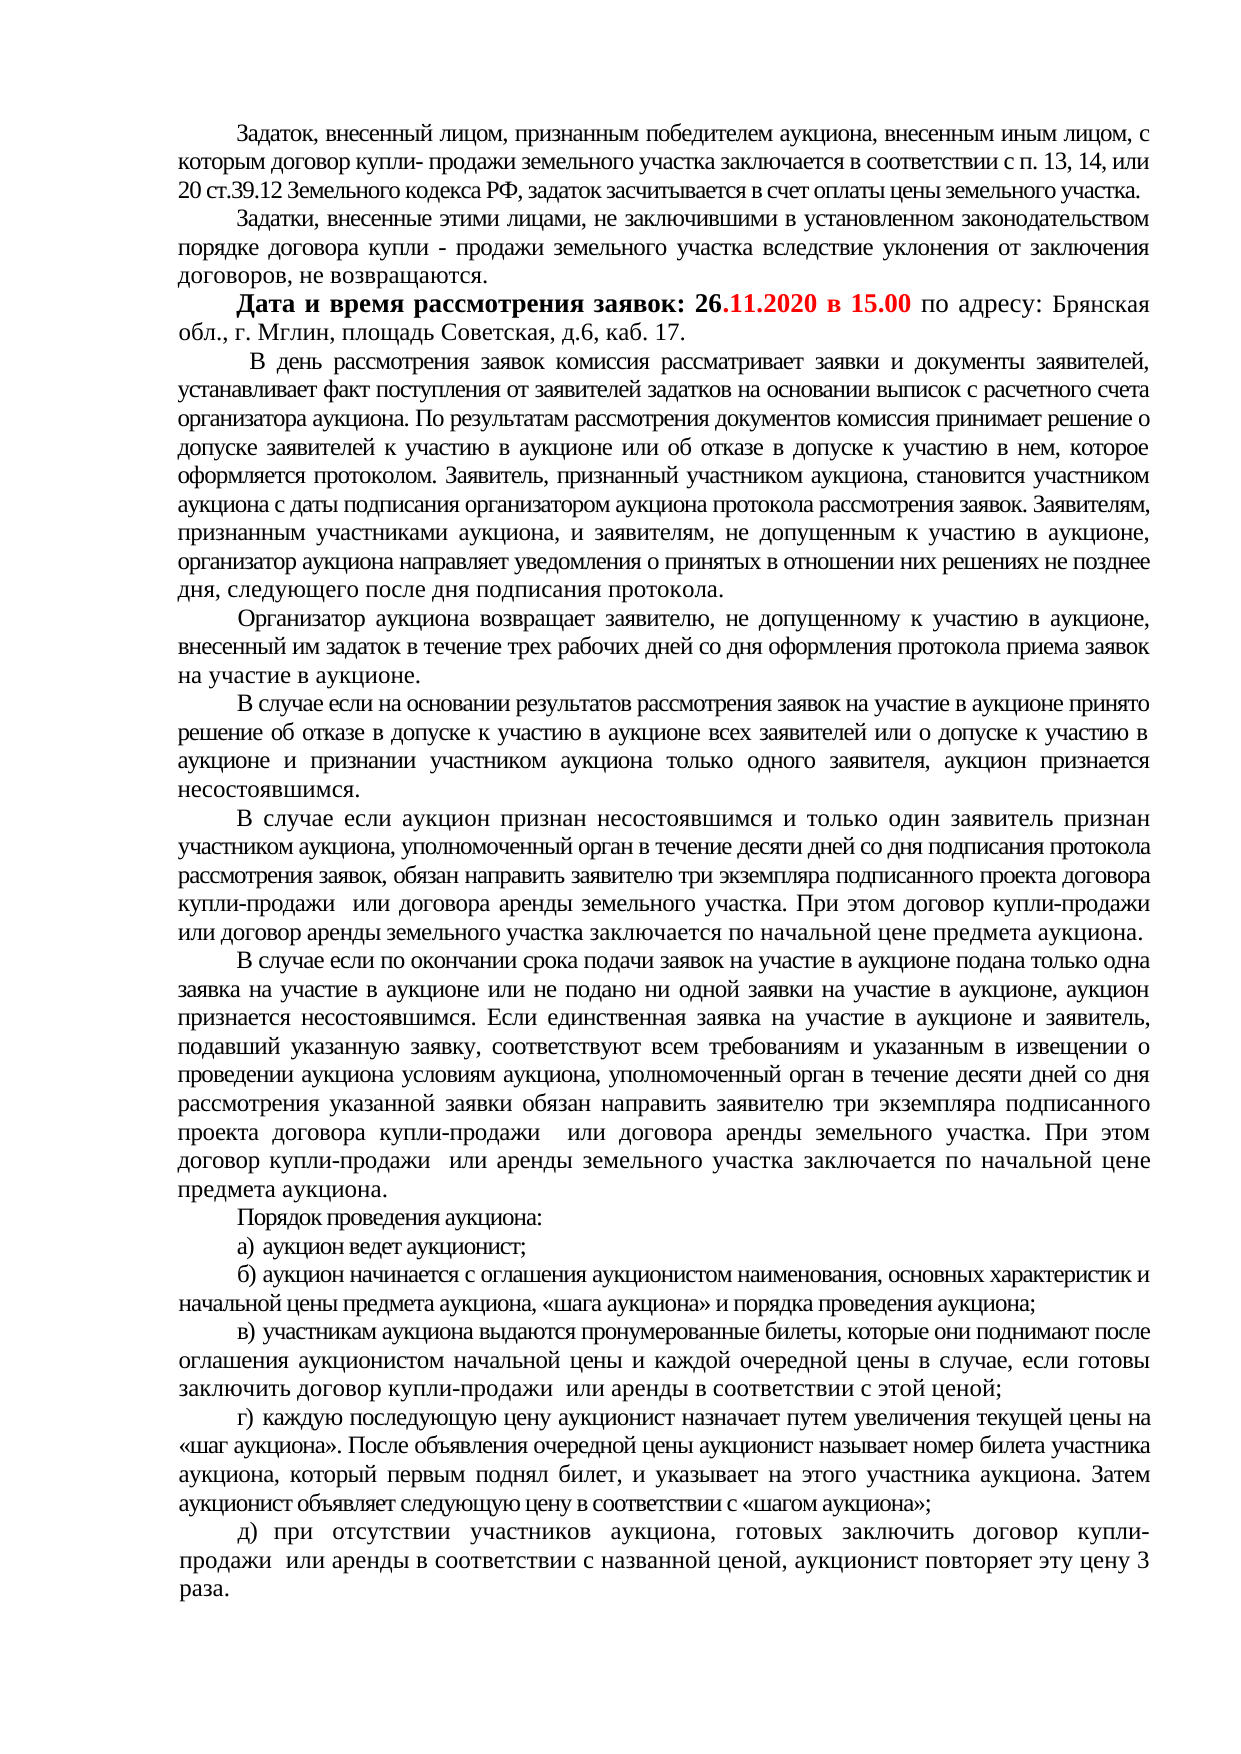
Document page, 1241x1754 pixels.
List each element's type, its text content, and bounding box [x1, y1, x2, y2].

text Организатор аукциона возвращает заявителю, не допущенному к участию в аукционе, внесенный им задаток в течение трех рабочих дней со дня оформления протокола приема заявок на участие в аукционе. [178, 603, 1151, 689]
text Дата и время рассмотрения заявок: 26.11.2020 в 15.00 по адресу: Брянская обл., г. Мглин, площадь Советская, д.6, каб. 17. [178, 289, 1150, 346]
text В случае если на основании результатов рассмотрения заявок на участие в аукционе принято решение об отказе в допуске к участию в аукционе всех заявителей или о допуске к участию в аукционе и признании участником аукциона только одного заявителя, аукцион признается несостоявшимся. [177, 689, 1150, 803]
text Порядок проведения аукциона: [237, 1203, 1152, 1231]
text б) аукцион начинается с оглашения аукционистом наименования, основных характеристик и начальной цены предмета аукциона, «шага аукциона» и порядка проведения аукциона; [178, 1260, 1151, 1317]
text д) при отсутствии участников аукциона, готовых заключить договор купли-продажи или аренды в соответствии с названной ценой, аукционист повторяет эту цену 3 раза. [179, 1517, 1151, 1602]
text в) участникам аукциона выдаются пронумерованные билеты, которые они поднимают после оглашения аукционистом начальной цены и каждой очередной цены в случае, если готовы заключить договор купли-продажи или аренды в соответствии с этой ценой; [178, 1317, 1151, 1402]
text Задаток, внесенный лицом, признанным победителем аукциона, внесенным иным лицом, с которым договор купли- продажи земельного участка заключается в соответствии с п. 13, 14, или 20 ст.39.12 Земельного кодекса РФ, задаток засчитывается в счет оплаты цены земельного участка. [178, 118, 1150, 204]
text В случае если по окончании срока подачи заявок на участие в аукционе подана только одна заявка на участие в аукционе или не подано ни одной заявки на участие в аукционе, аукцион признается несостоявшимся. Если единственная заявка на участие в аукционе и заявитель, подавший указанную заявку, соответствуют всем требованиям и указанным в извещении о проведении аукциона условиям аукциона, уполномоченный орган в течение десяти дней со дня рассмотрения указанной заявки обязан направить заявителю три экземпляра подписанного проекта договора купли-продажи или договора аренды земельного участка. При этом договор купли-продажи или аренды земельного участка заключается по начальной цене предмета аукциона. [177, 946, 1151, 1203]
text г) каждую последующую цену аукционист назначает путем увеличения текущей цены на «шаг аукциона». После объявления очередной цены аукционист называет номер билета участника аукциона, который первым поднял билет, и указывает на этого участника аукциона. Затем аукционист объявляет следующую цену в соответствии с «шагом аукциона»; [178, 1402, 1152, 1517]
text Задатки, внесенные этими лицами, не заключившими в установленном законодательством порядке договора купли - продажи земельного участка вследствие уклонения от заключения договоров, не возвращаются. [178, 204, 1151, 289]
text а) аукцион ведет аукционист; [237, 1231, 1152, 1260]
text В день рассмотрения заявок комиссия рассматривает заявки и документы заявителей, устанавливает факт поступления от заявителей задатков на основании выписок с расчетного счета организатора аукциона. По результатам рассмотрения документов комиссия принимает решение о допуске заявителей к участию в аукционе или об отказе в допуске к участию в нем, которое оформляется протоколом. Заявитель, признанный участником аукциона, становится участником аукциона с даты подписания организатором аукциона протокола рассмотрения заявок. Заявителям, признанным участниками аукциона, и заявителям, не допущенным к участию в аукционе, организатор аукциона направляет уведомления о принятых в отношении них решениях не позднее дня, следующего после дня подписания протокола. [177, 346, 1151, 603]
text В случае если аукцион признан несостоявшимся и только один заявитель признан участником аукциона, уполномоченный орган в течение десяти дней со дня подписания протокола рассмотрения заявок, обязан направить заявителю три экземпляра подписанного проекта договора купли-продажи или договора аренды земельного участка. При этом договор купли-продажи или договор аренды земельного участка заключается по начальной цене предмета аукциона. [178, 803, 1151, 946]
